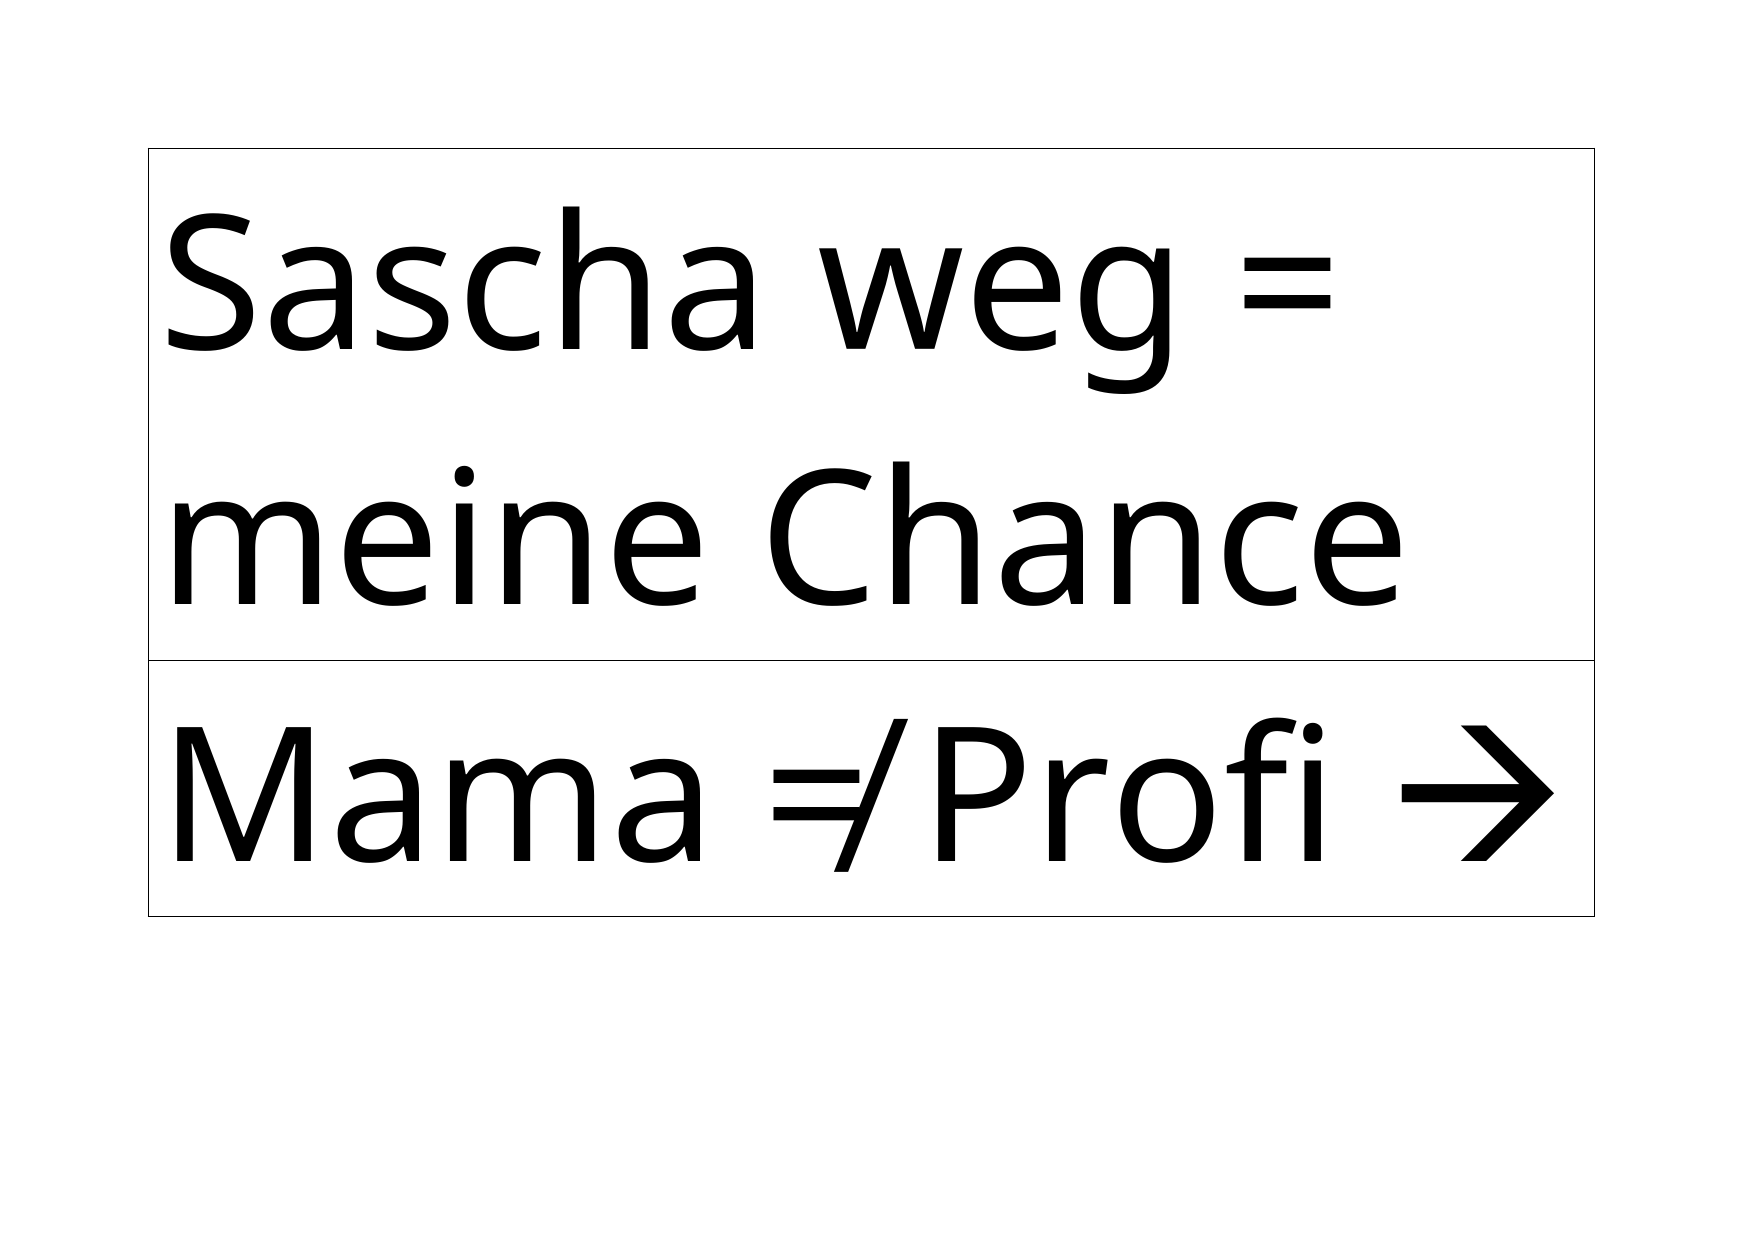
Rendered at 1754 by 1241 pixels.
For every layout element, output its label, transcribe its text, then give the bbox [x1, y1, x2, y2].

table_header Sascha weg = meine Chance [149, 149, 1594, 659]
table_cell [149, 661, 1594, 916]
